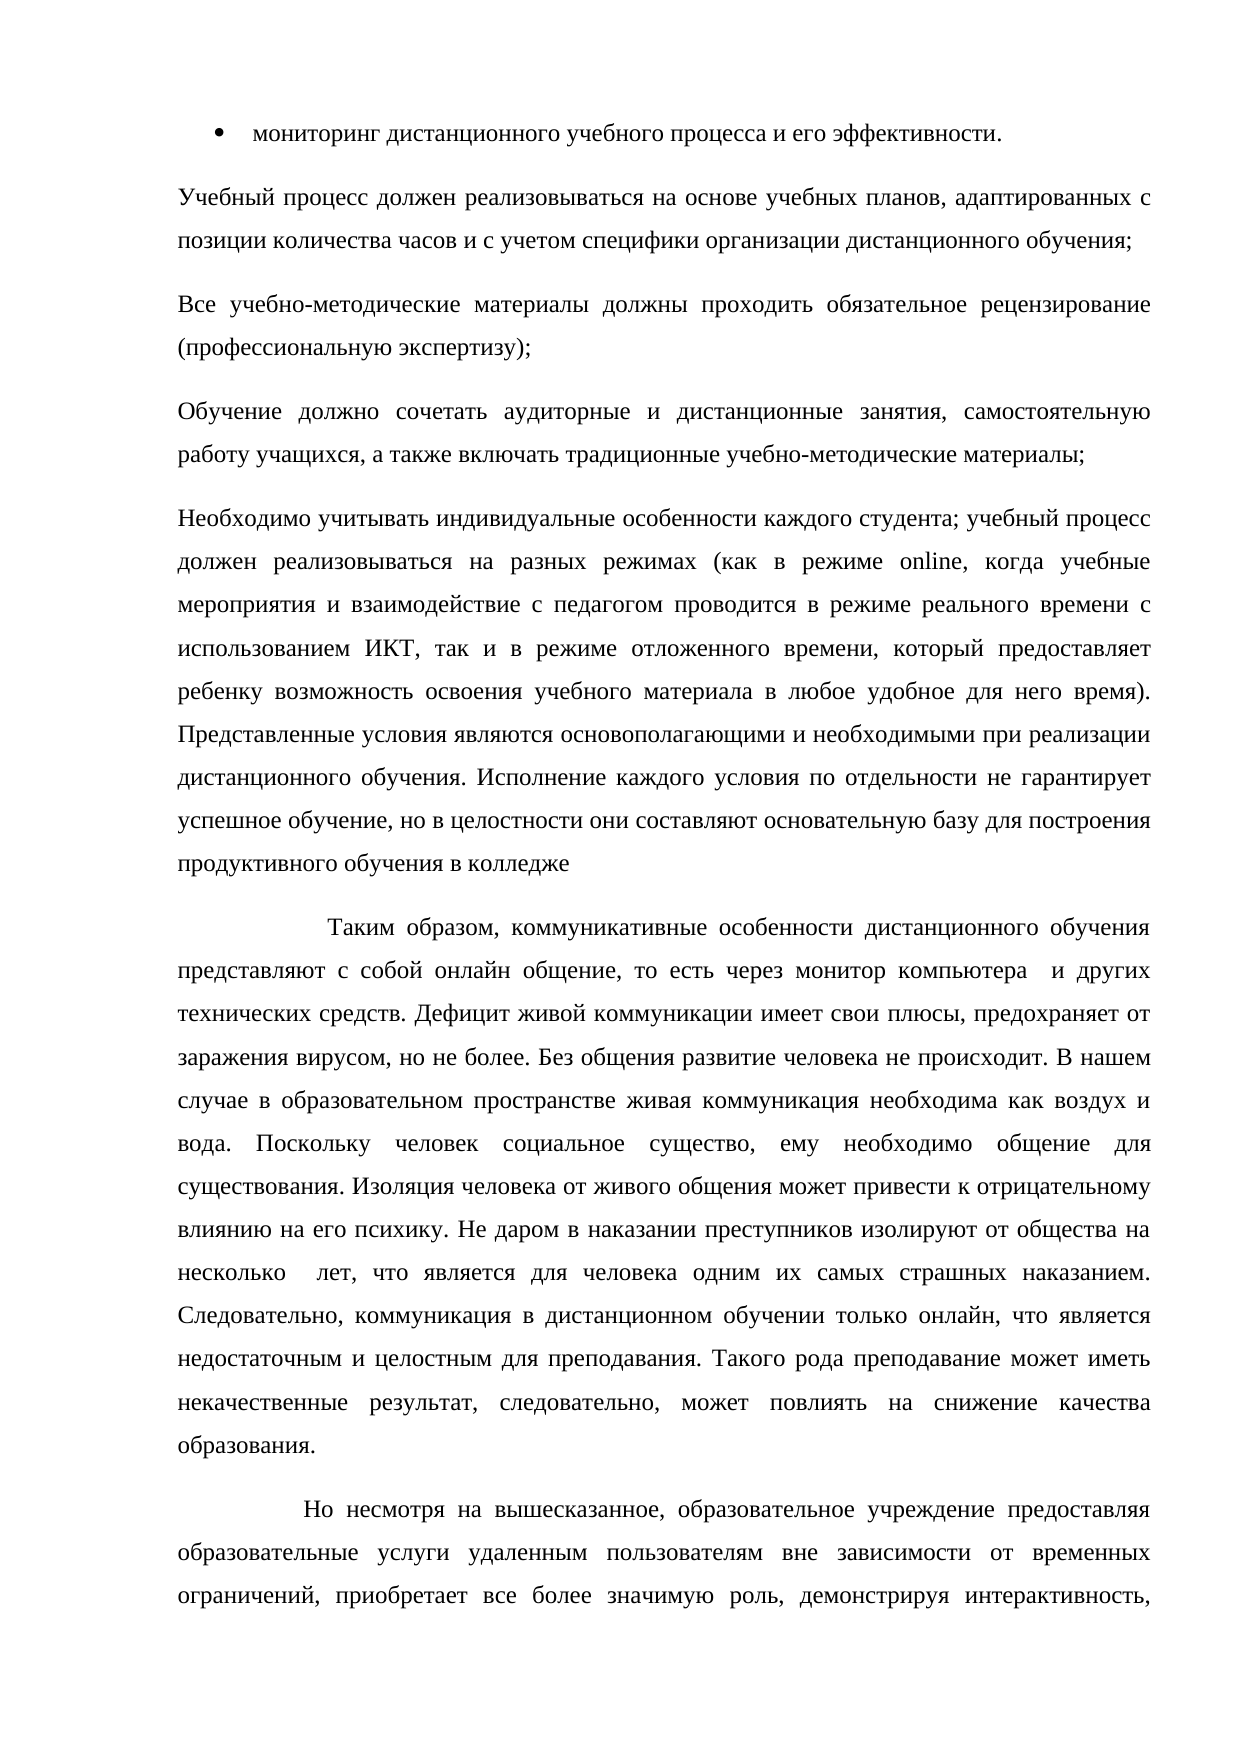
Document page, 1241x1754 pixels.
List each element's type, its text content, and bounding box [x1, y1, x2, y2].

text Учебный процесс должен реализовываться на основе учебных планов, адаптированных с позиции количества часов и с учетом специфики организации дистанционного обучения; [177, 182, 1152, 254]
text Таким образом, коммуникативные особенности дистанционного обучения представляют с собой онлайн общение, то есть через монитор компьютера и других технических средств. Дефицит живой коммуникации имеет свои плюсы, предохраняет от заражения вирусом, но не более. Без общения развитие человека не происходит. В нашем случае в образовательном пространстве живая коммуникация необходима как воздух и вода. Поскольку человек социальное существо, ему необходимо общение для существования. Изоляция человека от живого общения может привести к отрицательному влиянию на его психику. Не даром в наказании преступников изолируют от общества на несколько лет, что является для человека одним их самых страшных наказанием. Следовательно, коммуникация в дистанционном обучении только онлайн, что является недостаточным и целостным для преподавания. Такого рода преподавание может иметь некачественные результат, следовательно, может повлиять на снижение качества образования. [177, 912, 1152, 1458]
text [177, 1494, 1152, 1609]
text Необходимо учитывать индивидуальные особенности каждого студента; учебный процесс должен реализовываться на разных режимах (как в режиме online, когда учебные мероприятия и взаимодействие с педагогом проводится в режиме реального времени с использованием ИКТ, так и в режиме отложенного времени, который предоставляет ребенку возможность освоения учебного материала в любое удобное для него время). Представленные условия являются основополагающими и необходимыми при реализации дистанционного обучения. Исполнение каждого условия по отдельности не гарантирует успешное обучение, но в целостности они составляют основательную базу для построения продуктивного обучения в колледже [177, 503, 1152, 877]
text Обучение должно сочетать аудиторные и дистанционные занятия, самостоятельную работу учащихся, а также включать традиционные учебно-методические материалы; [177, 396, 1152, 468]
text Все учебно-методические материалы должны проходить обязательное рецензирование (профессиональную экспертизу); [177, 289, 1152, 361]
list мониторинг дистанционного учебного процесса и его эффективности. [215, 118, 1152, 147]
